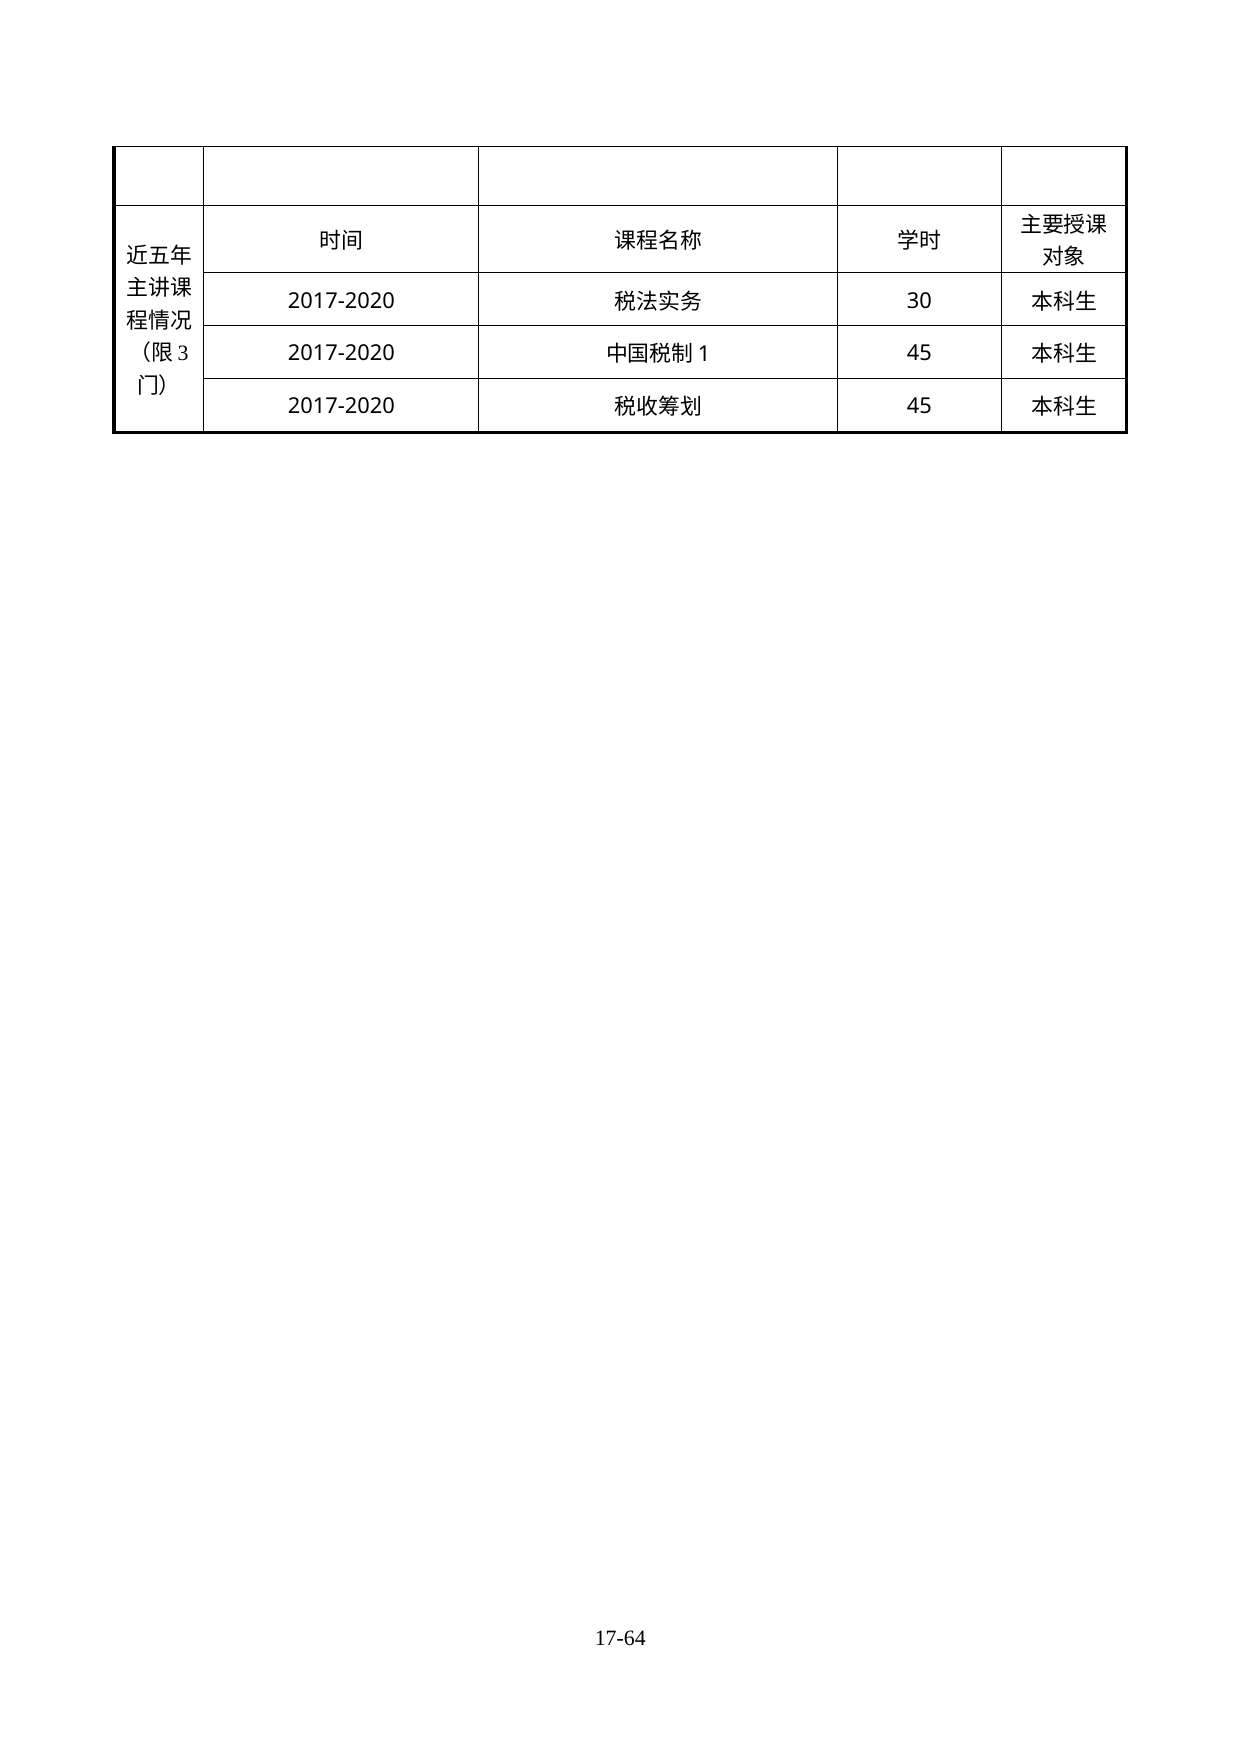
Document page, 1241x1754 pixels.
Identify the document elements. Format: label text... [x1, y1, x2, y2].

table_cell 税收筹划 [479, 379, 837, 431]
table_cell [479, 147, 837, 205]
table_cell 45 [838, 379, 1001, 431]
table_cell 2017-2020 [204, 273, 478, 324]
table_cell 30 [838, 273, 1001, 324]
table_cell [1002, 147, 1125, 205]
table_cell 本科生 [1002, 273, 1125, 324]
table_cell 2017-2020 [204, 326, 478, 378]
table_cell 2017-2020 [204, 379, 478, 431]
table_cell 本科生 [1002, 379, 1125, 431]
table_cell [838, 147, 1001, 205]
table_cell 中国税制1 [479, 326, 837, 378]
table_cell 主要授课对象 [1002, 206, 1125, 271]
table_cell 本科生 [1002, 326, 1125, 378]
table_cell 税法实务 [479, 273, 837, 324]
table_cell [204, 147, 478, 205]
table_cell 课程名称 [479, 206, 837, 271]
table_cell 近五年主讲课程情况（限3门） [116, 206, 203, 431]
table_cell 时间 [204, 206, 478, 271]
table_cell 45 [838, 326, 1001, 378]
table_cell 学时 [838, 206, 1001, 271]
